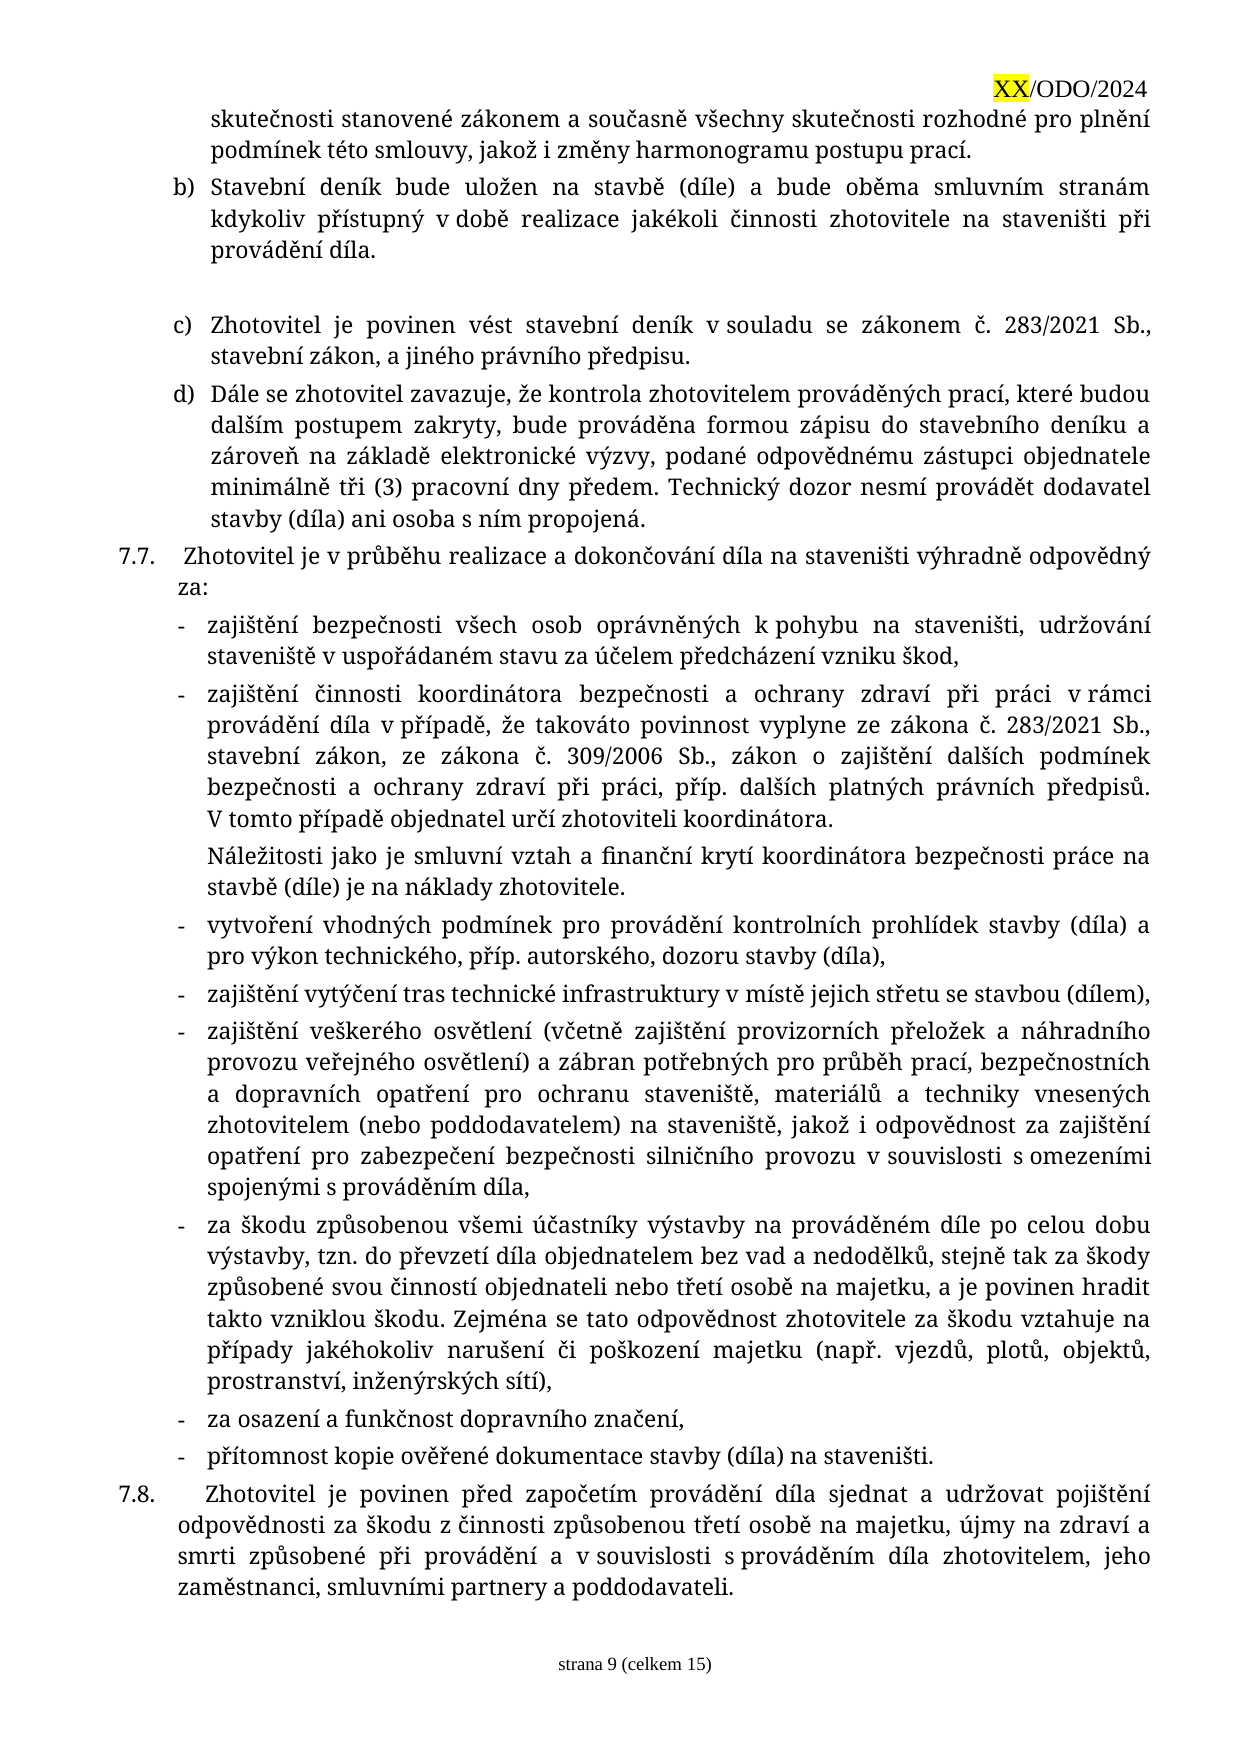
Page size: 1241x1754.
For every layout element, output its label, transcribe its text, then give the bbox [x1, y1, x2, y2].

list zajištění veškerého osvětlení (včetně zajištění provizorních přeložek a náhradního provozu veřejného osvětlení) a zábran potřebných pro průběh prací, bezpečnostních a dopravních opatření pro ochranu staveniště, materiálů a techniky vnesených zhotovitelem (nebo poddodavatelem) na staveniště, jakož i odpovědnost za zajištění opatření pro zabezpečení bezpečnosti silničního provozu v souvislosti s omezeními spojenými s prováděním díla, [177, 1015, 1152, 1202]
list vytvoření vhodných podmínek pro provádění kontrolních prohlídek stavby (díla) a pro výkon technického, příp. autorského, dozoru stavby (díla), [177, 909, 1152, 971]
list Stavební deník bude uložen na stavbě (díle) a bude oběma smluvním stranám kdykoliv přístupný v době realizace jakékoli činnosti zhotovitele na staveništi při provádění díla. [173, 171, 1152, 265]
list zajištění bezpečnosti všech osob oprávněných k pohybu na staveništi, udržování staveniště v uspořádaném stavu za účelem předcházení vzniku škod, [177, 609, 1152, 671]
text Náležitosti jako je smluvní vztah a finanční krytí koordinátora bezpečnosti práce na stavbě (díle) je na náklady zhotovitele. [207, 840, 1152, 902]
list zajištění vytýčení tras technické infrastruktury v místě jejich střetu se stavbou (dílem), [177, 977, 1152, 1009]
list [173, 102, 1152, 165]
list za škodu způsobenou všemi účastníky výstavby na prováděném díle po celou dobu výstavby, tzn. do převzetí díla objednatelem bez vad a nedodělků, stejně tak za škody způsobené svou činností objednateli nebo třetí osobě na majetku, a je povinen hradit takto vzniklou škodu. Zejména se tato odpovědnost zhotovitele za škodu vztahuje na případy jakéhokoliv narušení či poškození majetku (např. vjezdů, plotů, objektů, prostranství, inženýrských sítí), [177, 1209, 1152, 1396]
list za osazení a funkčnost dopravního značení, [177, 1402, 1152, 1434]
list Zhotovitel je povinen před započetím provádění díla sjednat a udržovat pojištění odpovědnosti za škodu z činnosti způsobenou třetí osobě na majetku, újmy na zdraví a smrti způsobené při provádění a v souvislosti s prováděním díla zhotovitelem, jeho zaměstnanci, smluvními partnery a poddodavateli. [118, 1477, 1152, 1602]
list zajištění činnosti koordinátora bezpečnosti a ochrany zdraví při práci v rámci provádění díla v případě, že takováto povinnost vyplyne ze zákona č. 283/2021 Sb., stavební zákon, ze zákona č. 309/2006 Sb., zákon o zajištění dalších podmínek bezpečnosti a ochrany zdraví při práci, příp. dalších platných právních předpisů. V tomto případě objednatel určí zhotoviteli koordinátora. [177, 677, 1152, 834]
list přítomnost kopie ověřené dokumentace stavby (díla) na staveništi. [177, 1440, 1152, 1471]
list Dále se zhotovitel zavazuje, že kontrola zhotovitelem prováděných prací, které budou dalším postupem zakryty, bude prováděna formou zápisu do stavebního deníku a zároveň na základě elektronické výzvy, podané odpovědnému zástupci objednatele minimálně tři (3) pracovní dny předem. Technický dozor nesmí provádět dodavatel stavby (díla) ani osoba s ním propojená. [173, 377, 1152, 534]
list Zhotovitel je v průběhu realizace a dokončování díla na staveništi výhradně odpovědný za: [118, 540, 1152, 602]
list Zhotovitel je povinen vést stavební deník v souladu se zákonem č. 283/2021 Sb., stavební zákon, a jiného právního předpisu. [173, 309, 1152, 371]
